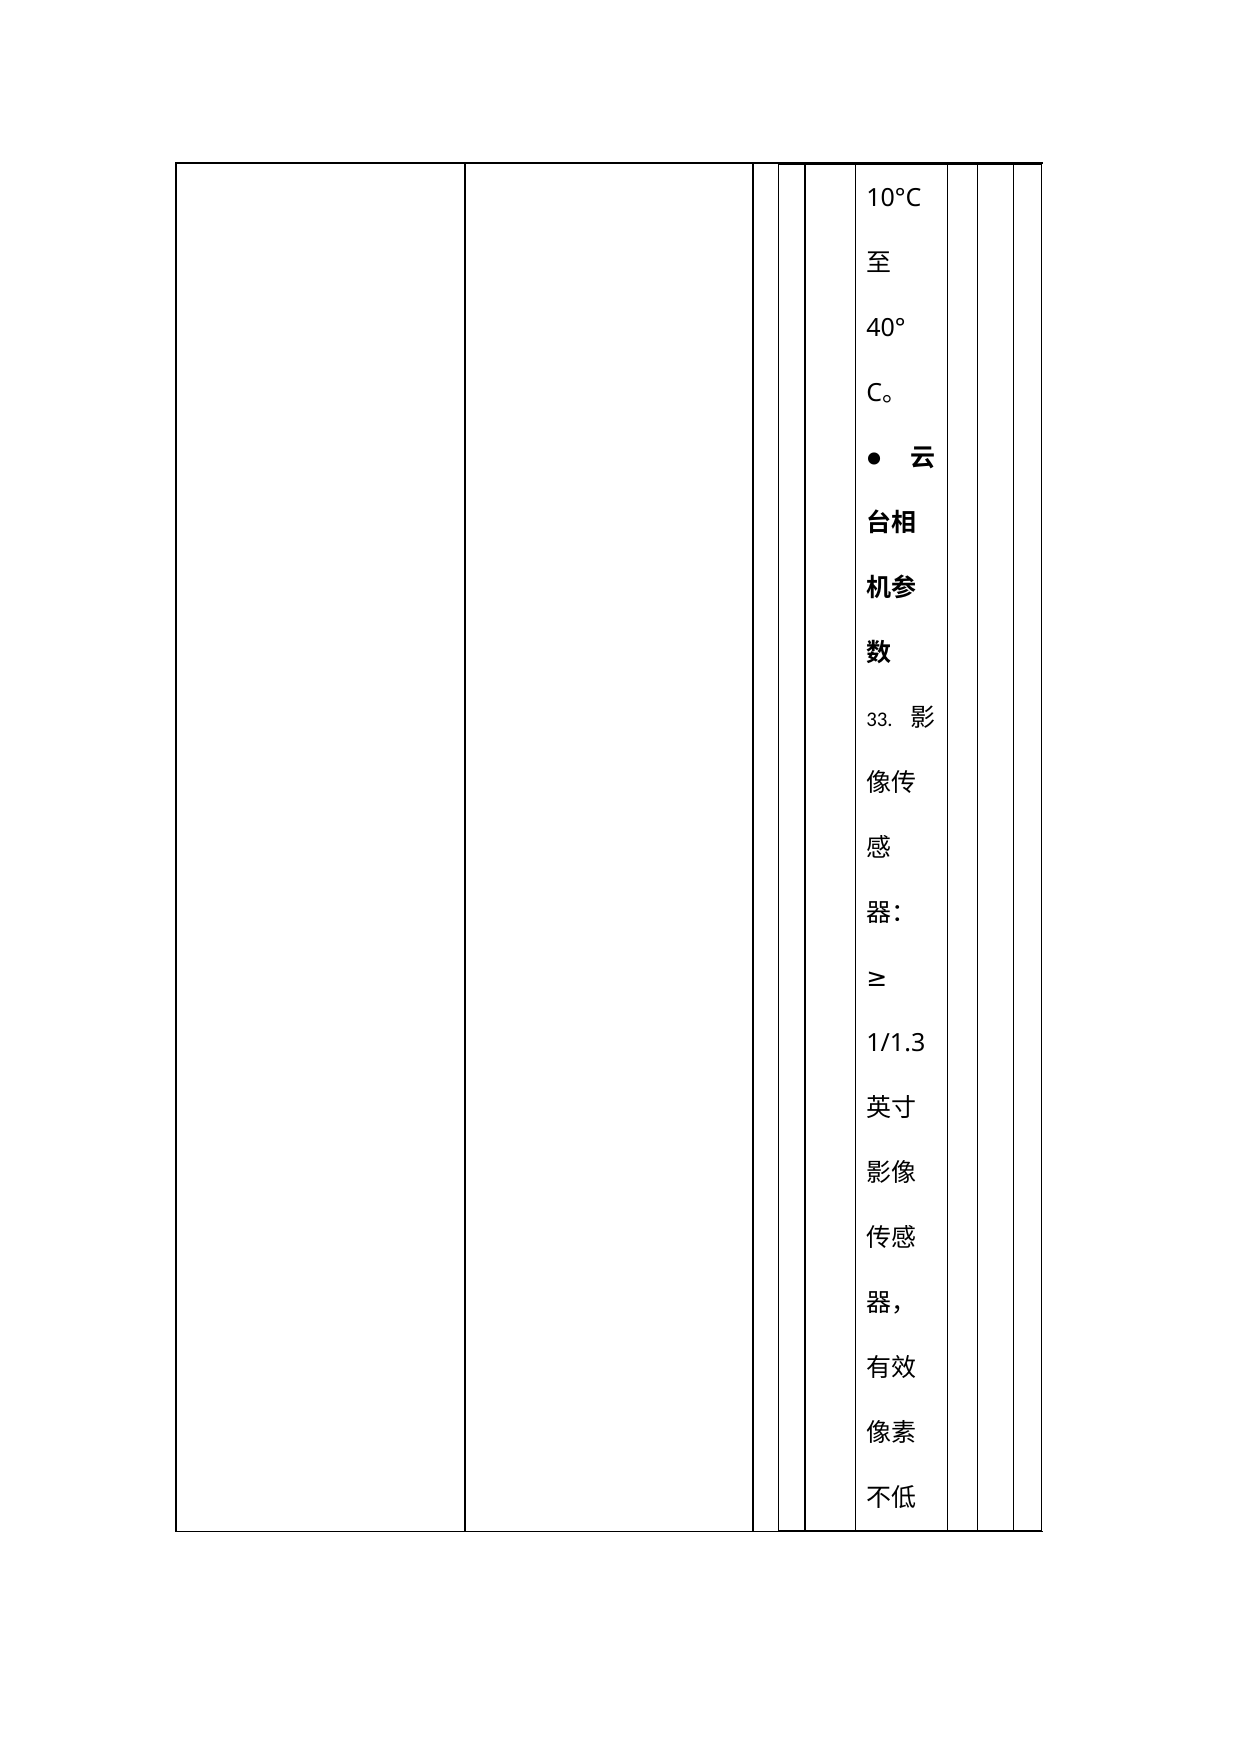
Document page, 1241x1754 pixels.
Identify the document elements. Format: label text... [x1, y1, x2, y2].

table_cell [856, 165, 947, 1530]
table_cell [754, 164, 778, 1531]
table_cell [806, 165, 855, 1530]
table_cell [779, 165, 804, 1530]
table_cell [948, 165, 977, 1530]
table_cell 1 [177, 164, 464, 1531]
table_cell [466, 164, 752, 1531]
table_cell [978, 165, 1013, 1530]
table_cell [1014, 165, 1041, 1530]
